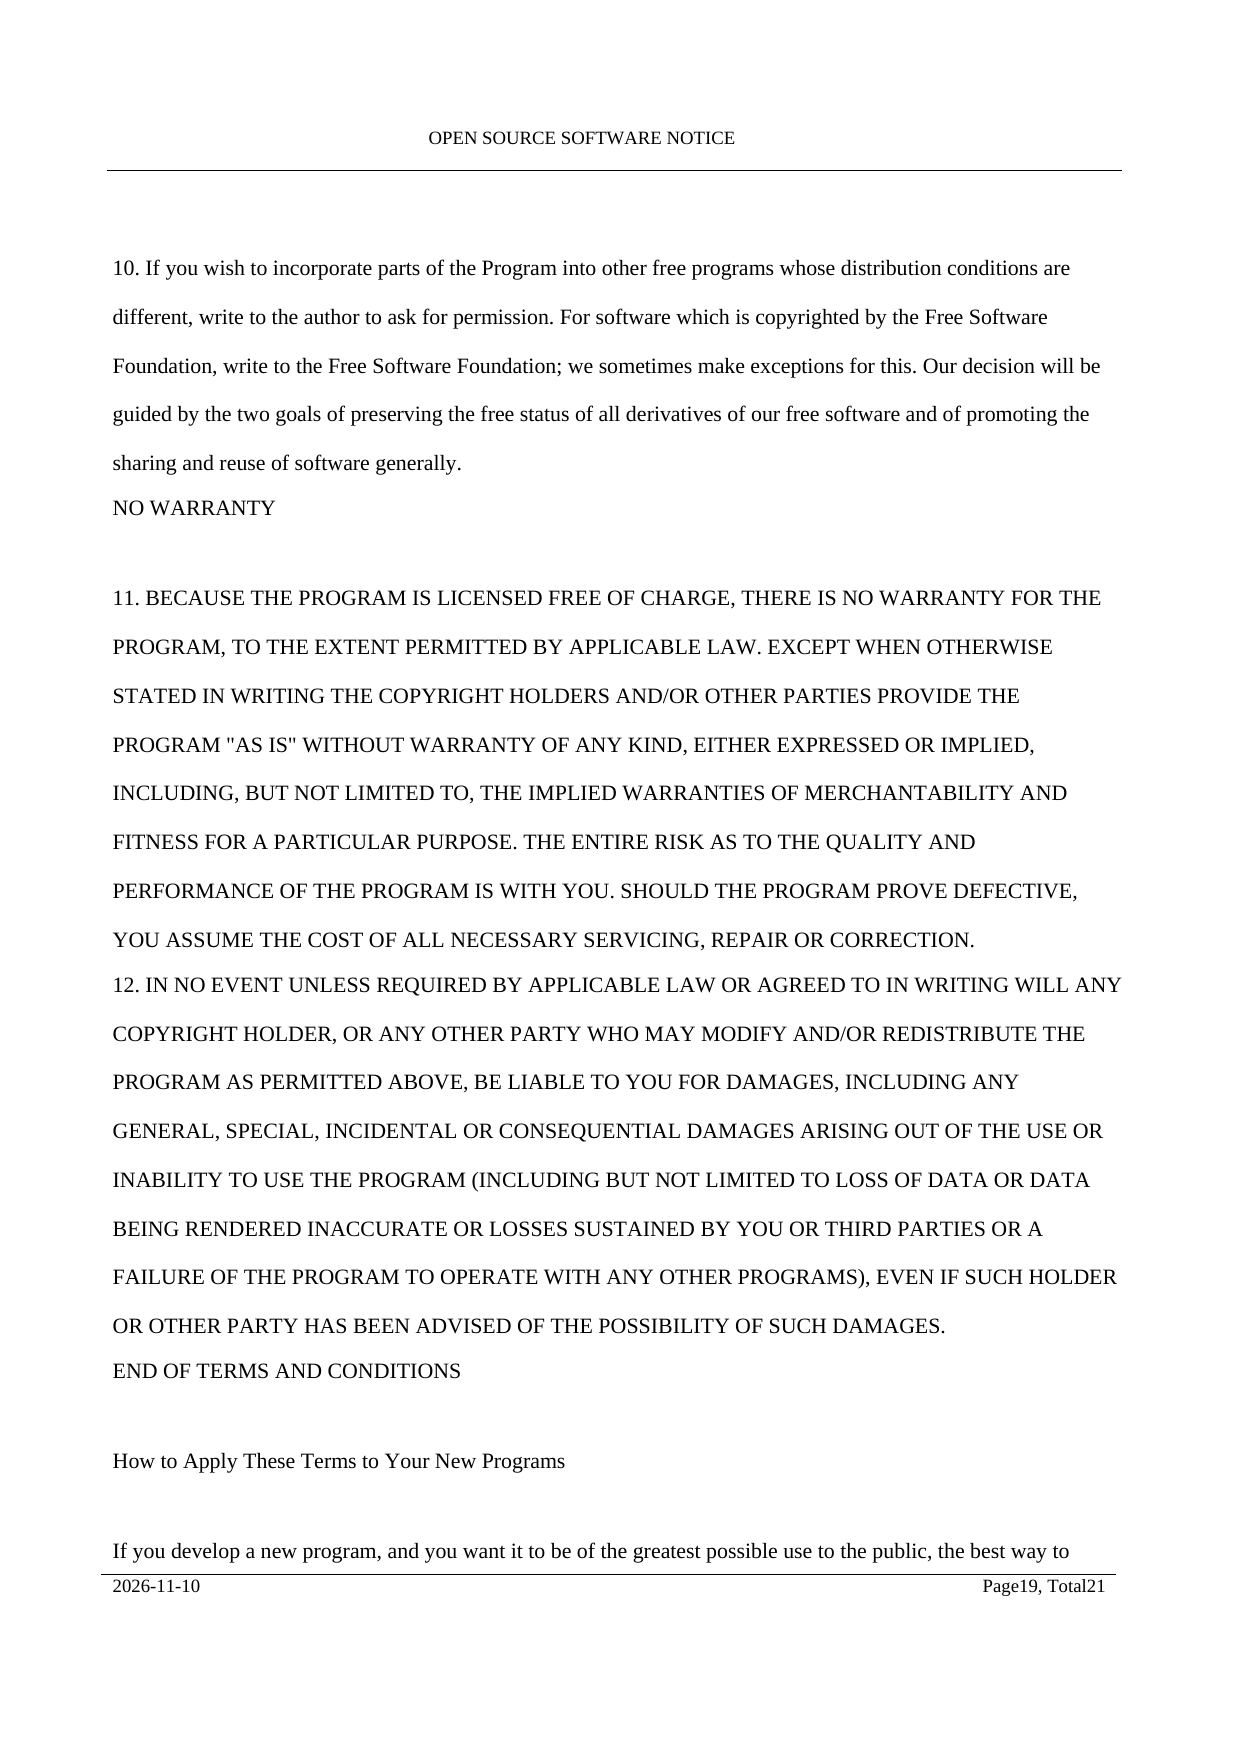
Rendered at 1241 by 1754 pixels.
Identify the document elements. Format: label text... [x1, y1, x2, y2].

text 12. IN NO EVENT UNLESS REQUIRED BY APPLICABLE LAW OR AGREED TO IN WRITING WILL ANY COPYRIGHT HOLDER, OR ANY OTHER PARTY WHO MAY MODIFY AND/OR REDISTRIBUTE THE PROGRAM AS PERMITTED ABOVE, BE LIABLE TO YOU FOR DAMAGES, INCLUDING ANY GENERAL, SPECIAL, INCIDENTAL OR CONSEQUENTIAL DAMAGES ARISING OUT OF THE USE OR INABILITY TO USE THE PROGRAM (INCLUDING BUT NOT LIMITED TO LOSS OF DATA OR DATA BEING RENDERED INACCURATE OR LOSSES SUSTAINED BY YOU OR THIRD PARTIES OR A FAILURE OF THE PROGRAM TO OPERATE WITH ANY OTHER PROGRAMS), EVEN IF SUCH HOLDER OR OTHER PARTY HAS BEEN ADVISED OF THE POSSIBILITY OF SUCH DAMAGES. [112, 968, 1128, 1342]
text 10. If you wish to incorporate parts of the Program into other free programs whose distribution conditions are different, write to the author to ask for permission. For software which is copyrighted by the Free Software Foundation, write to the Free Software Foundation; we sometimes make exceptions for this. Our decision will be guided by the two goals of preserving the free status of all derivatives of our free software and of promoting the sharing and reuse of software generally. [112, 251, 1128, 479]
text How to Apply These Terms to Your New Programs [112, 1445, 1128, 1477]
text 11. BECAUSE THE PROGRAM IS LICENSED FREE OF CHARGE, THERE IS NO WARRANTY FOR THE PROGRAM, TO THE EXTENT PERMITTED BY APPLICABLE LAW. EXCEPT WHEN OTHERWISE STATED IN WRITING THE COPYRIGHT HOLDERS AND/OR OTHER PARTIES PROVIDE THE PROGRAM "AS IS" WITHOUT WARRANTY OF ANY KIND, EITHER EXPRESSED OR IMPLIED, INCLUDING, BUT NOT LIMITED TO, THE IMPLIED WARRANTIES OF MERCHANTABILITY AND FITNESS FOR A PARTICULAR PURPOSE. THE ENTIRE RISK AS TO THE QUALITY AND PERFORMANCE OF THE PROGRAM IS WITH YOU. SHOULD THE PROGRAM PROVE DEFECTIVE, YOU ASSUME THE COST OF ALL NECESSARY SERVICING, REPAIR OR CORRECTION. [112, 582, 1128, 956]
text NO WARRANTY [112, 492, 1128, 524]
text END OF TERMS AND CONDITIONS [112, 1354, 1128, 1387]
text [112, 1535, 1128, 1567]
